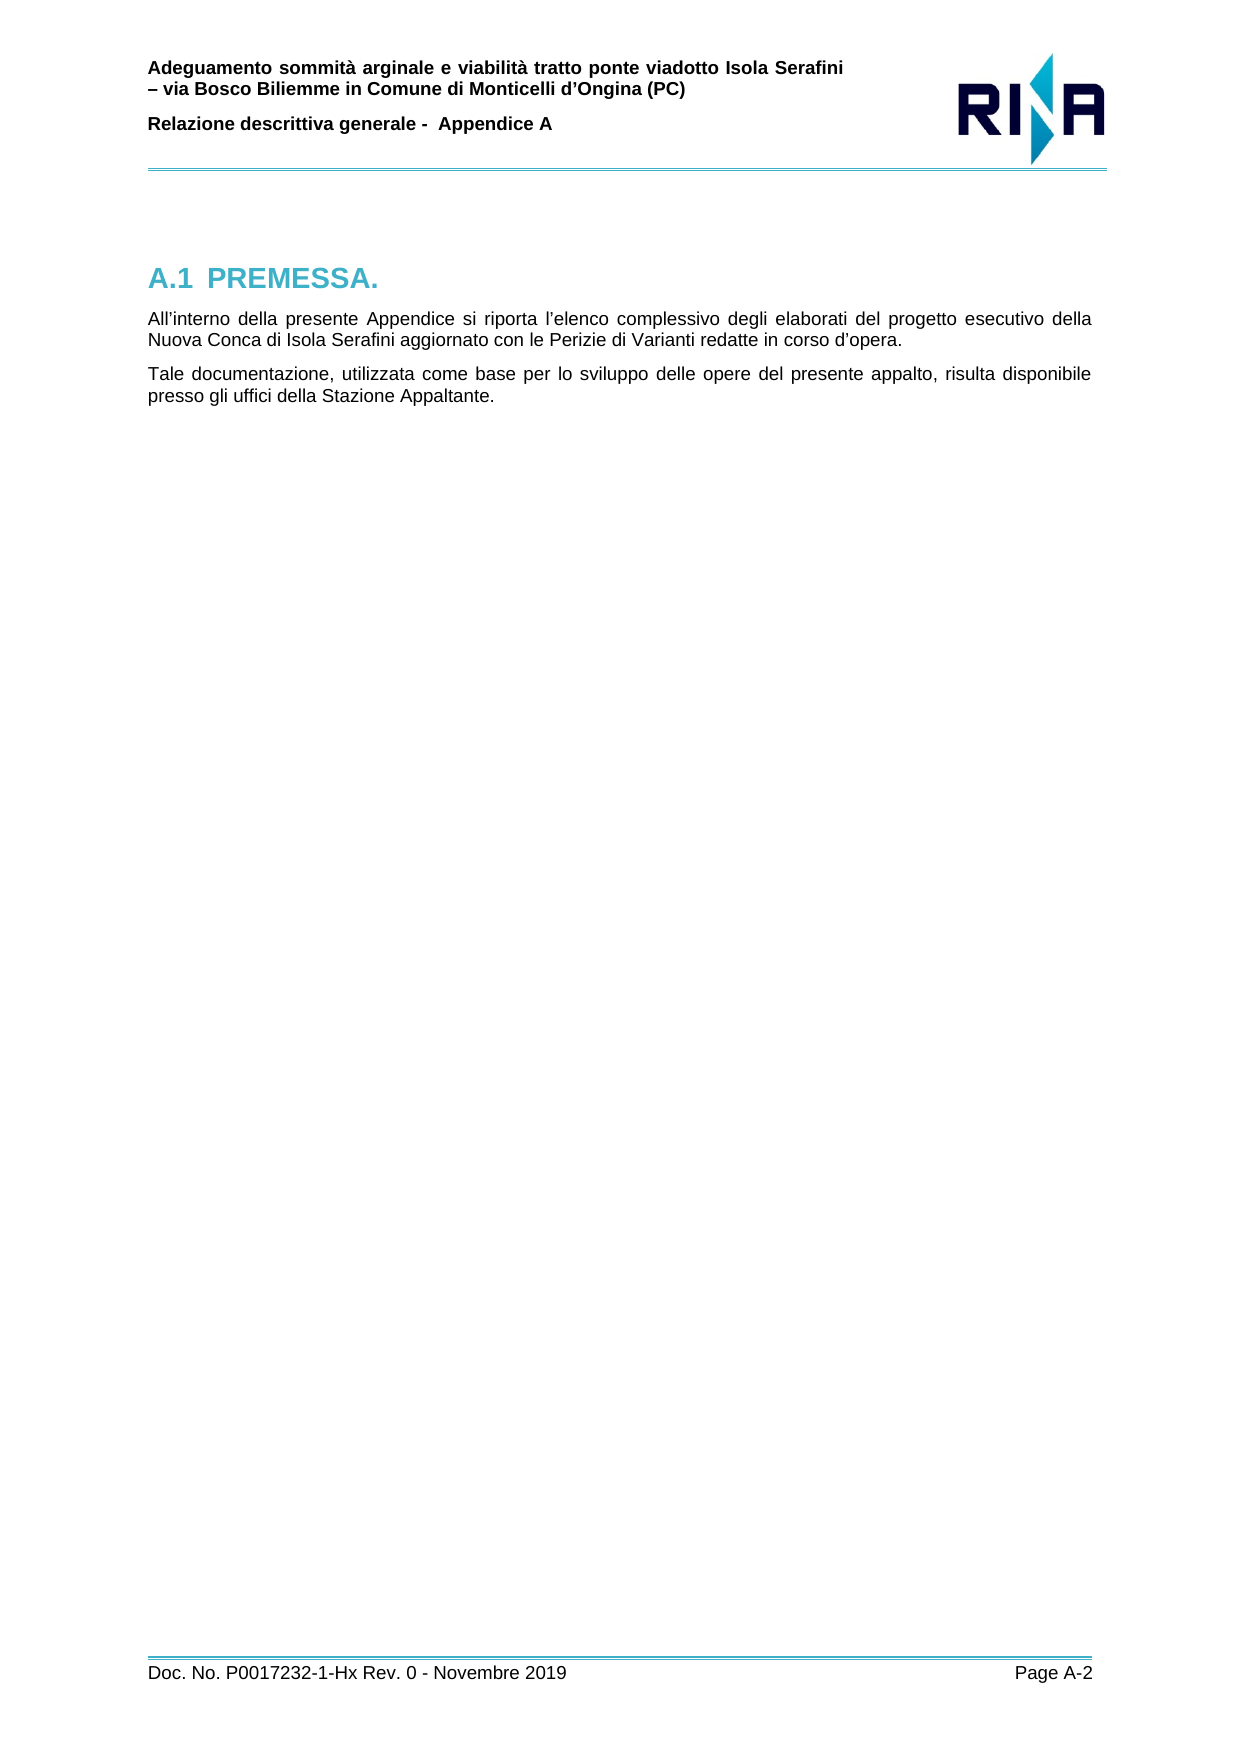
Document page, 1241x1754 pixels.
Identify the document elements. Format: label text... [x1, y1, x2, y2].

subtitle premessa. [148, 261, 1092, 295]
picture [958, 53, 1106, 165]
text All’interno della presente Appendice si riporta l’elenco complessivo degli elaborati del progetto esecutivo della Nuova Conca di Isola Serafini aggiornato con le Perizie di Varianti redatte in corso d’opera. [148, 307, 1092, 350]
text Tale documentazione, utilizzata come base per lo sviluppo delle opere del presente appalto, risulta disponibile presso gli uffici della Stazione Appaltante. [148, 363, 1092, 406]
